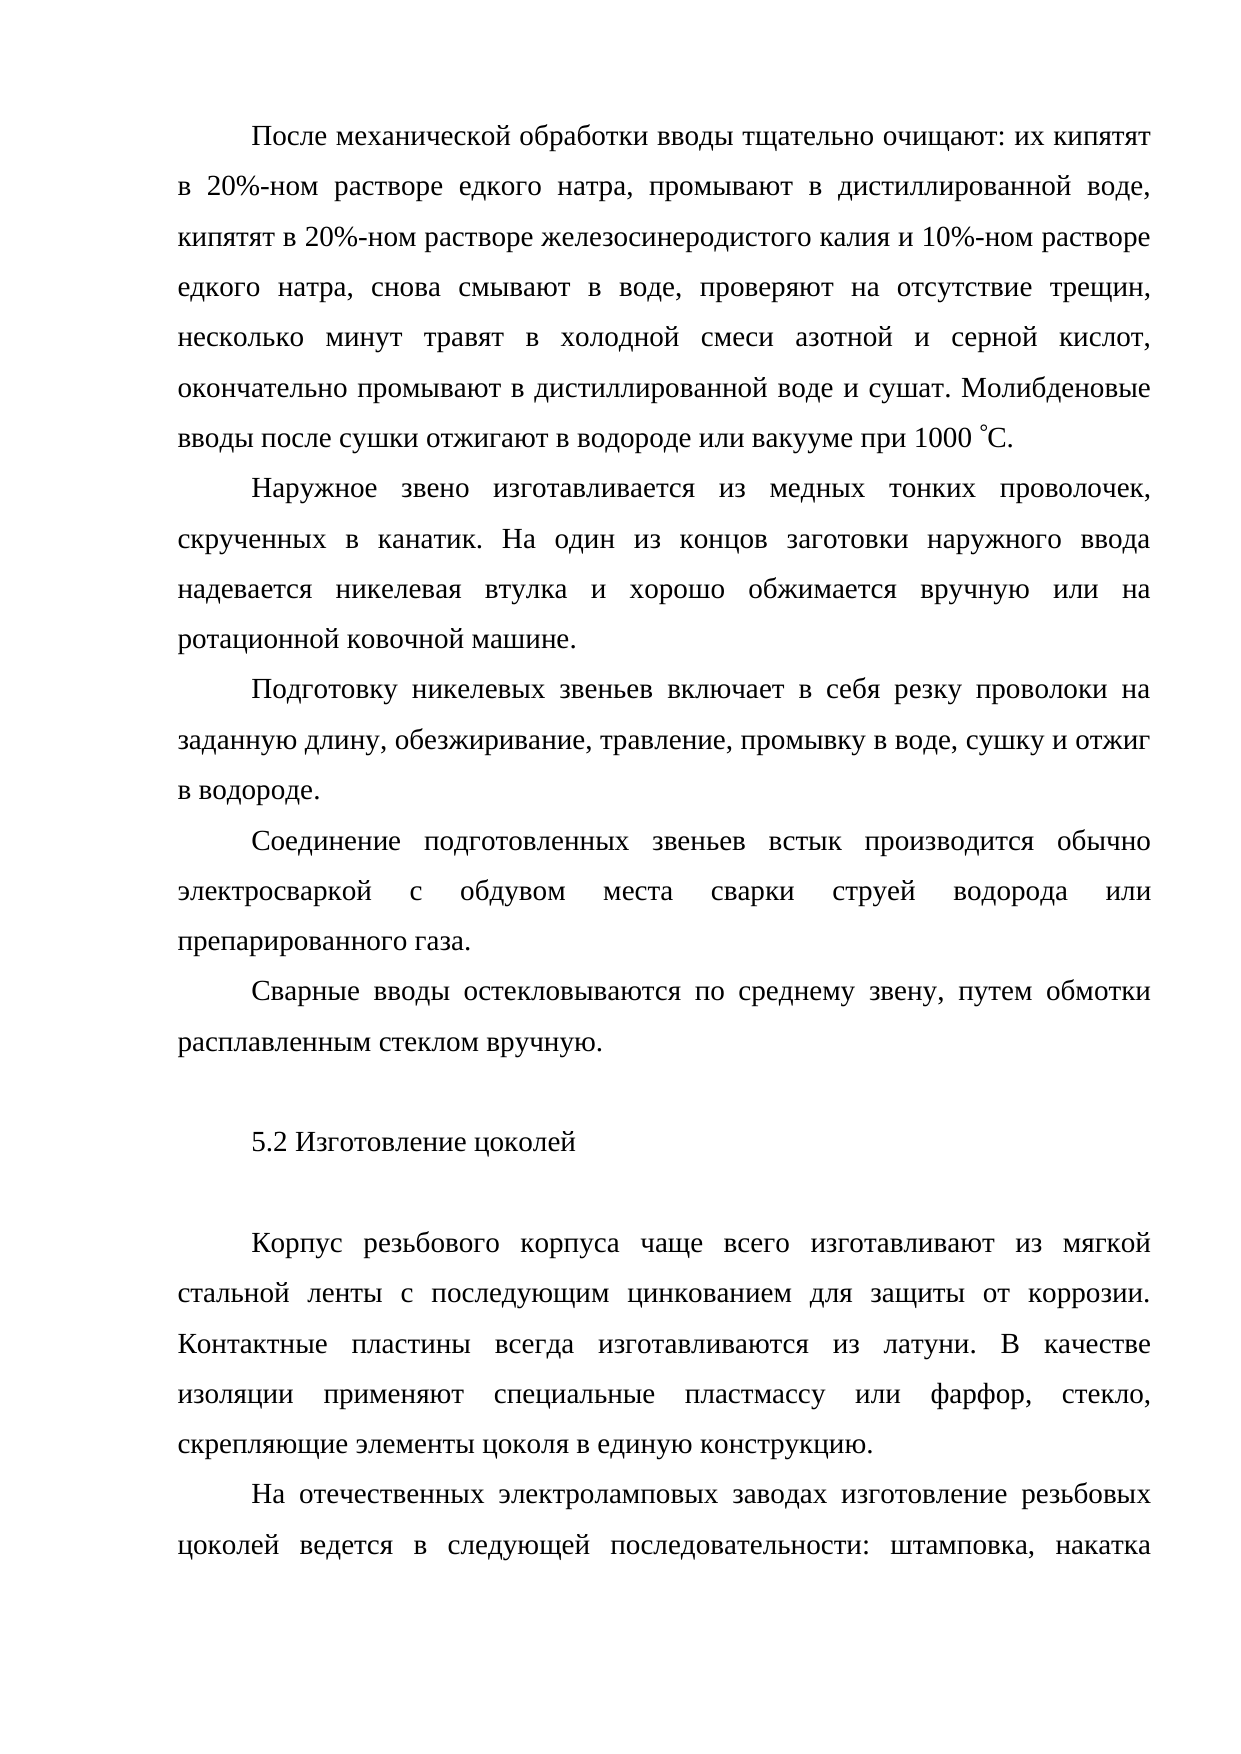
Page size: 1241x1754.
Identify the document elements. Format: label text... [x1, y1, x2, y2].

text Соединение подготовленных звеньев встык производится обычно электросваркой с обдувом места сварки струей водорода или препарированного газа. [177, 823, 1152, 957]
text После механической обработки вводы тщательно очищают: их кипятят в 20%-ном растворе едкого натра, промывают в дистиллированной воде, кипятят в 20%-ном растворе железосинеродистого калия и 10%-ном растворе едкого натра, снова смывают в воде, проверяют на отсутствие трещин, несколько минут травят в холодной смеси азотной и серной кислот, окончательно промывают в дистиллированной воде и сушат. Молибденовые вводы после сушки отжигают в водороде или вакууме при 1000 С. [177, 118, 1152, 454]
text Корпус резьбового корпуса чаще всего изготавливают из мягкой стальной ленты с последующим цинкованием для защиты от коррозии. Контактные пластины всегда изготавливаются из латуни. В качестве изоляции применяют специальные пластмассу или фарфор, стекло, скрепляющие элементы цоколя в единую конструкцию. [177, 1225, 1152, 1460]
text Подготовку никелевых звеньев включает в себя резку проволоки на заданную длину, обезжиривание, травление, промывку в воде, сушку и отжиг в водороде. [177, 672, 1152, 806]
text Сварные вводы остекловываются по среднему звену, путем обмотки расплавленным стеклом вручную. [177, 973, 1152, 1057]
text Наружное звено изготавливается из медных тонких проволочек, скрученных в канатик. На один из концов заготовки наружного ввода надевается никелевая втулка и хорошо обжимается вручную или на ротационной ковочной машине. [177, 470, 1152, 655]
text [177, 1477, 1152, 1561]
text 5.2 Изготовление цоколей [177, 1124, 1152, 1158]
